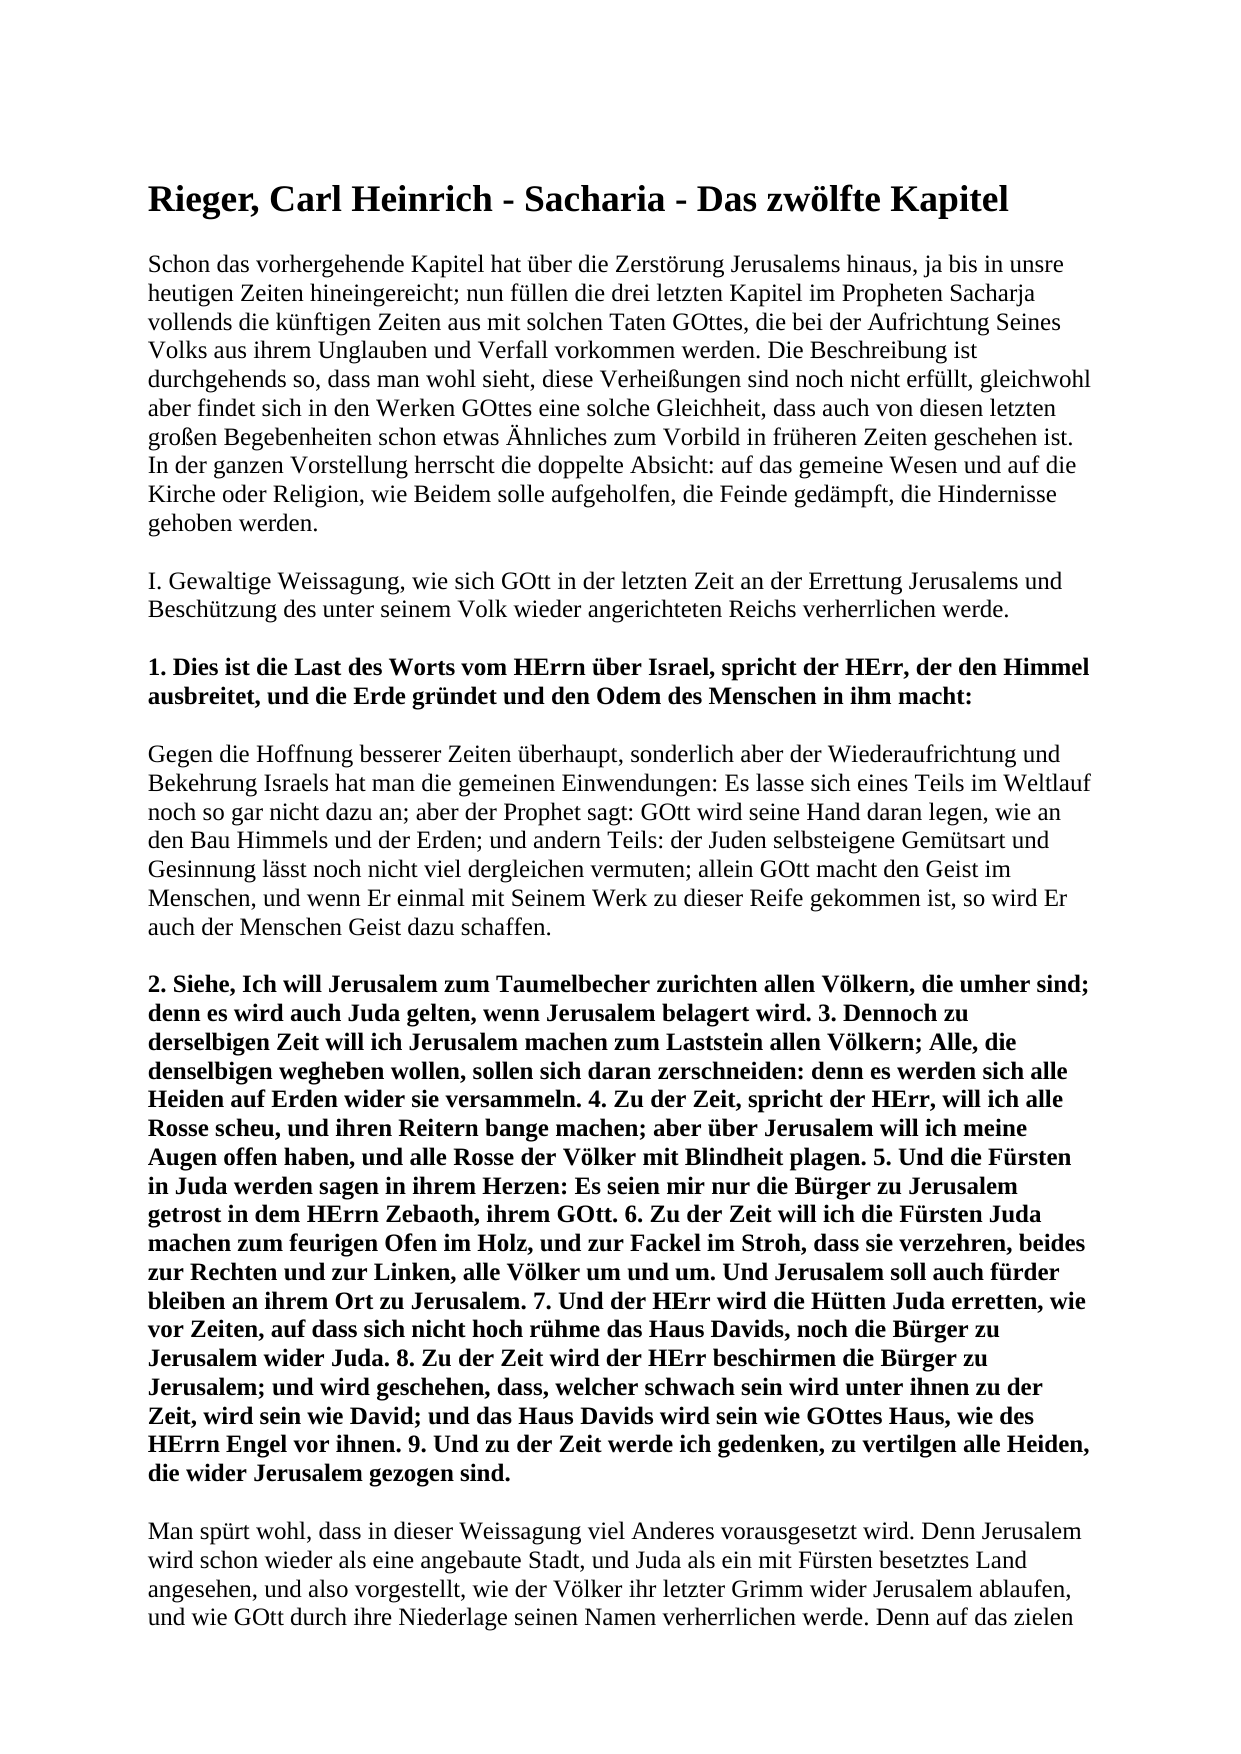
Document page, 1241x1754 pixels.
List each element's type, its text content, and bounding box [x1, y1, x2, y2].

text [148, 1516, 1093, 1631]
text Schon das vorhergehende Kapitel hat über die Zerstörung Jerusalems hinaus, ja bis in unsre heutigen Zeiten hineingereicht; nun füllen die drei letzten Kapitel im Propheten Sacharja vollends die künftigen Zeiten aus mit solchen Taten GOttes, die bei der Aufrichtung Seines Volks aus ihrem Unglauben und Verfall vorkommen werden. Die Beschreibung ist durchgehends so, dass man wohl sieht, diese Verheißungen sind noch nicht erfüllt, gleichwohl aber findet sich in den Werken GOttes eine solche Gleichheit, dass auch von diesen letzten großen Begebenheiten schon etwas Ähnliches zum Vorbild in früheren Zeiten geschehen ist. In der ganzen Vorstellung herrscht die doppelte Absicht: auf das gemeine Wesen und auf die Kirche oder Religion, wie Beidem solle aufgeholfen, die Feinde gedämpft, die Hindernisse gehoben werden. [148, 249, 1093, 537]
text 2. Siehe, Ich will Jerusalem zum Taumelbecher zurichten allen Völkern, die umher sind; denn es wird auch Juda gelten, wenn Jerusalem belagert wird. 3. Dennoch zu derselbigen Zeit will ich Jerusalem machen zum Laststein allen Völkern; Alle, die denselbigen wegheben wollen, sollen sich daran zerschneiden: denn es werden sich alle Heiden auf Erden wider sie versammeln. 4. Zu der Zeit, spricht der HErr, will ich alle Rosse scheu, und ihren Reitern bange machen; aber über Jerusalem will ich meine Augen offen haben, und alle Rosse der Völker mit Blindheit plagen. 5. Und die Fürsten in Juda werden sagen in ihrem Herzen: Es seien mir nur die Bürger zu Jerusalem getrost in dem HErrn Zebaoth, ihrem GOtt. 6. Zu der Zeit will ich die Fürsten Juda machen zum feurigen Ofen im Holz, und zur Fackel im Stroh, dass sie verzehren, beides zur Rechten und zur Linken, alle Völker um und um. Und Jerusalem soll auch fürder bleiben an ihrem Ort zu Jerusalem. 7. Und der HErr wird die Hütten Juda erretten, wie vor Zeiten, auf dass sich nicht hoch rühme das Haus Davids, noch die Bürger zu Jerusalem wider Juda. 8. Zu der Zeit wird der HErr beschirmen die Bürger zu Jerusalem; und wird geschehen, dass, welcher schwach sein wird unter ihnen zu der Zeit, wird sein wie David; und das Haus Davids wird sein wie GOttes Haus, wie des HErrn Engel vor ihnen. 9. Und zu der Zeit werde ich gedenken, zu vertilgen alle Heiden, die wider Jerusalem gezogen sind. [148, 969, 1093, 1487]
text Gegen die Hoffnung besserer Zeiten überhaupt, sonderlich aber der Wiederaufrichtung und Bekehrung Israels hat man die gemeinen Einwendungen: Es lasse sich eines Teils im Weltlauf noch so gar nicht dazu an; aber der Prophet sagt: GOtt wird seine Hand daran legen, wie an den Bau Himmels und der Erden; und andern Teils: der Juden selbsteigene Gemütsart und Gesinnung lässt noch nicht viel dergleichen vermuten; allein GOtt macht den Geist im Menschen, und wenn Er einmal mit Seinem Werk zu dieser Reife gekommen ist, so wird Er auch der Menschen Geist dazu schaffen. [148, 739, 1093, 940]
text 1. Dies ist die Last des Worts vom HErrn über Israel, spricht der HErr, der den Himmel ausbreitet, und die Erde gründet und den Odem des Menschen in ihm macht: [148, 652, 1093, 710]
text I. Gewaltige Weissagung, wie sich GOtt in der letzten Zeit an der Errettung Jerusalems und Beschützung des unter seinem Volk wieder angerichteten Reichs verherrlichen werde. [148, 566, 1093, 623]
subtitle Rieger, Carl Heinrich - Sacharia - Das zwölfte Kapitel [148, 177, 1093, 220]
